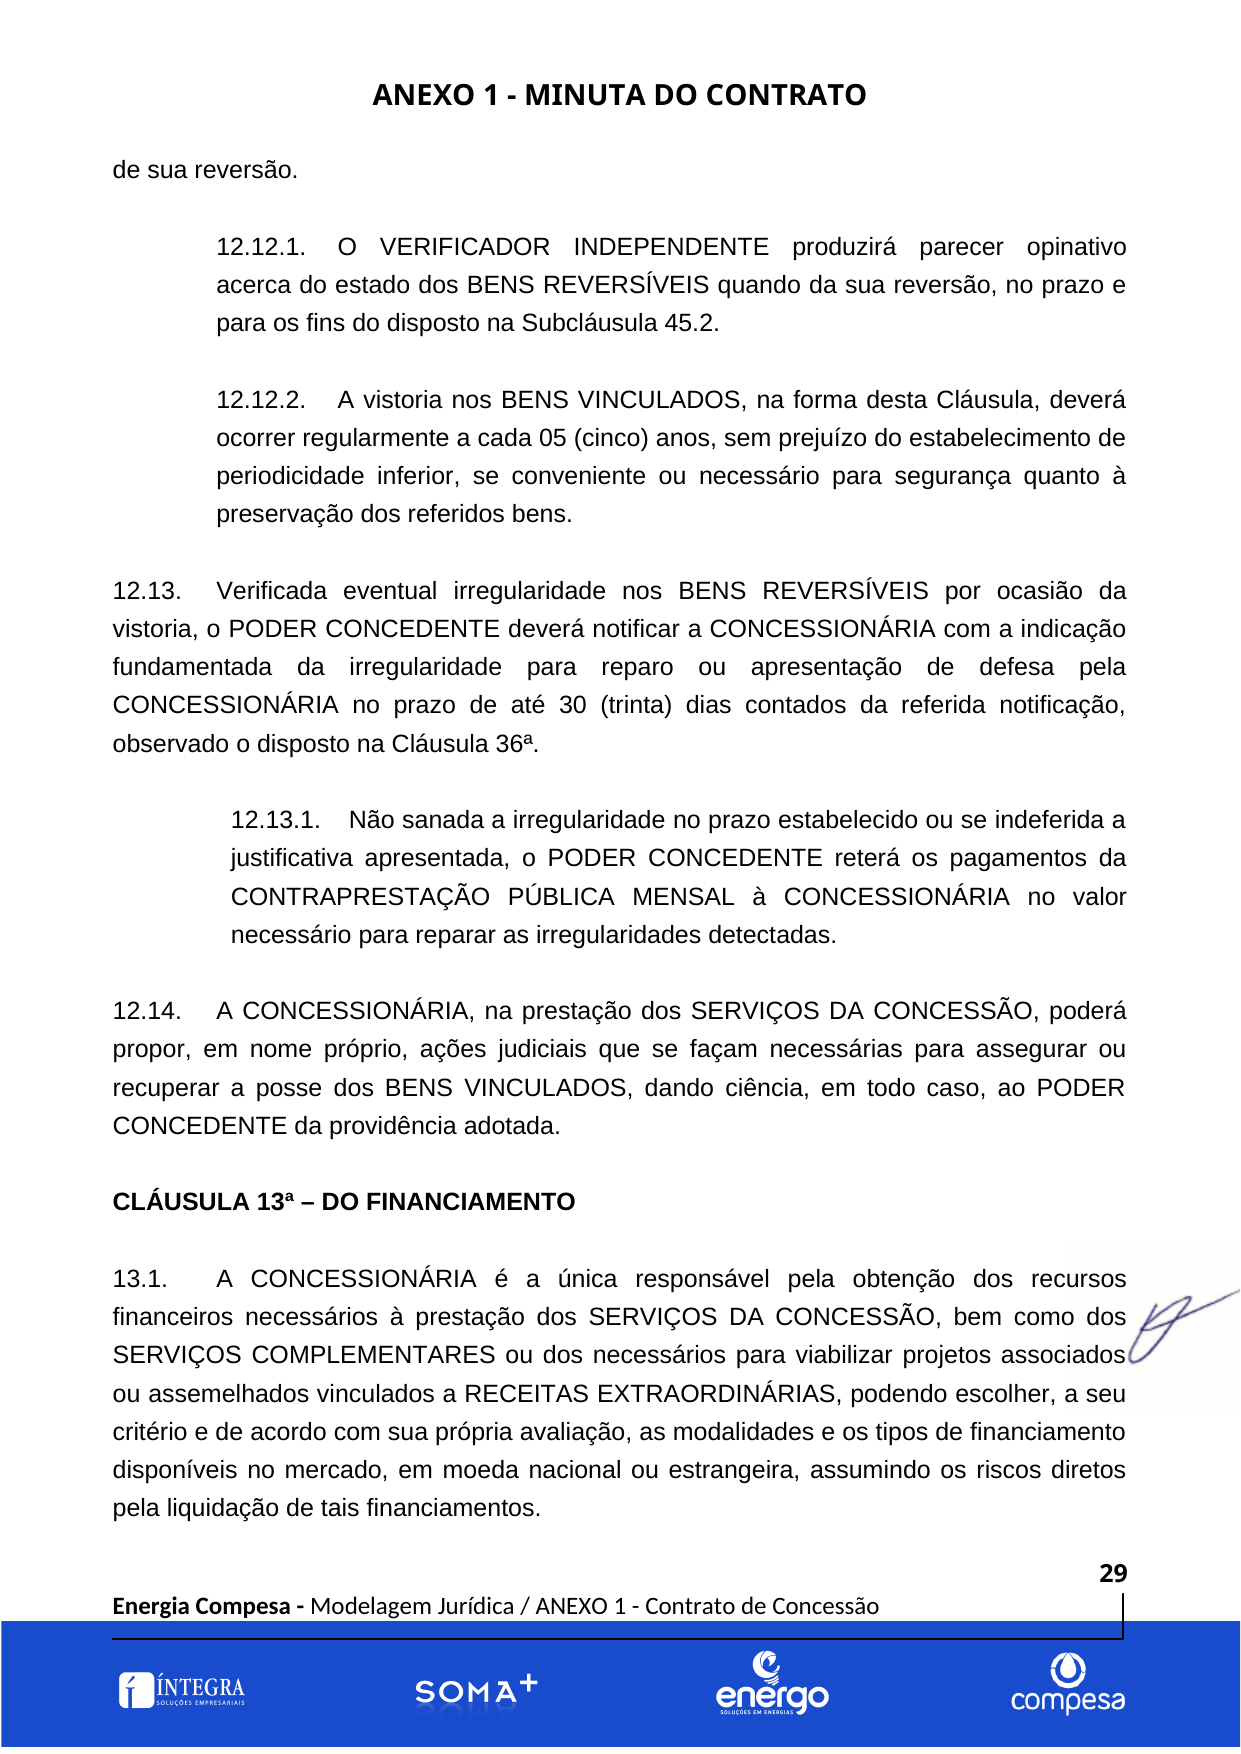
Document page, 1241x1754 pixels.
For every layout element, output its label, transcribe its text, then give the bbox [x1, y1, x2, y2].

list A CONCESSIONÁRIA é a única responsável pela obtenção dos recursos financeiros necessários à prestação dos SERVIÇOS DA CONCESSÃO, bem como dos SERVIÇOS COMPLEMENTARES ou dos necessários para viabilizar projetos associados ou assemelhados vinculados a RECEITAS EXTRAORDINÁRIAS, podendo escolher, a seu critério e de acordo com sua própria avaliação, as modalidades e os tipos de financiamento disponíveis no mercado, em moeda nacional ou estrangeira, assumindo os riscos diretos pela liquidação de tais financiamentos. [112, 1264, 1128, 1522]
list Não sanada a irregularidade no prazo estabelecido ou se indeferida a justificativa apresentada, o PODER CONCEDENTE reterá os pagamentos da CONTRAPRESTAÇÃO PÚBLICA MENSAL à CONCESSIONÁRIA no valor necessário para reparar as irregularidades detectadas. [231, 805, 1128, 948]
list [112, 155, 1128, 184]
picture [1, 1621, 1241, 1747]
list O VERIFICADOR INDEPENDENTE produzirá parecer opinativo acerca do estado dos BENS REVERSÍVEIS quando da sua reversão, no prazo e para os fins do disposto na Subcláusula 45.2. [216, 232, 1128, 337]
subtitle CLÁUSULA 13ª – DO FINANCIAMENTO [112, 1187, 1128, 1216]
list Verificada eventual irregularidade nos BENS REVERSÍVEIS por ocasião da vistoria, o PODER CONCEDENTE deverá notificar a CONCESSIONÁRIA com a indicação fundamentada da irregularidade para reparo ou apresentação de defesa pela CONCESSIONÁRIA no prazo de até 30 (trinta) dias contados da referida notificação, observado o disposto na Cláusula 36ª. [112, 576, 1128, 757]
picture [1065, 1245, 1241, 1413]
list A CONCESSIONÁRIA, na prestação dos SERVIÇOS DA CONCESSÃO, poderá propor, em nome próprio, ações judiciais que se façam necessárias para assegurar ou recuperar a posse dos BENS VINCULADOS, dando ciência, em todo caso, ao PODER CONCEDENTE da providência adotada. [112, 996, 1128, 1140]
list A vistoria nos BENS VINCULADOS, na forma desta Cláusula, deverá ocorrer regularmente a cada 05 (cinco) anos, sem prejuízo do estabelecimento de periodicidade inferior, se conveniente ou necessário para segurança quanto à preservação dos referidos bens. [216, 384, 1128, 528]
